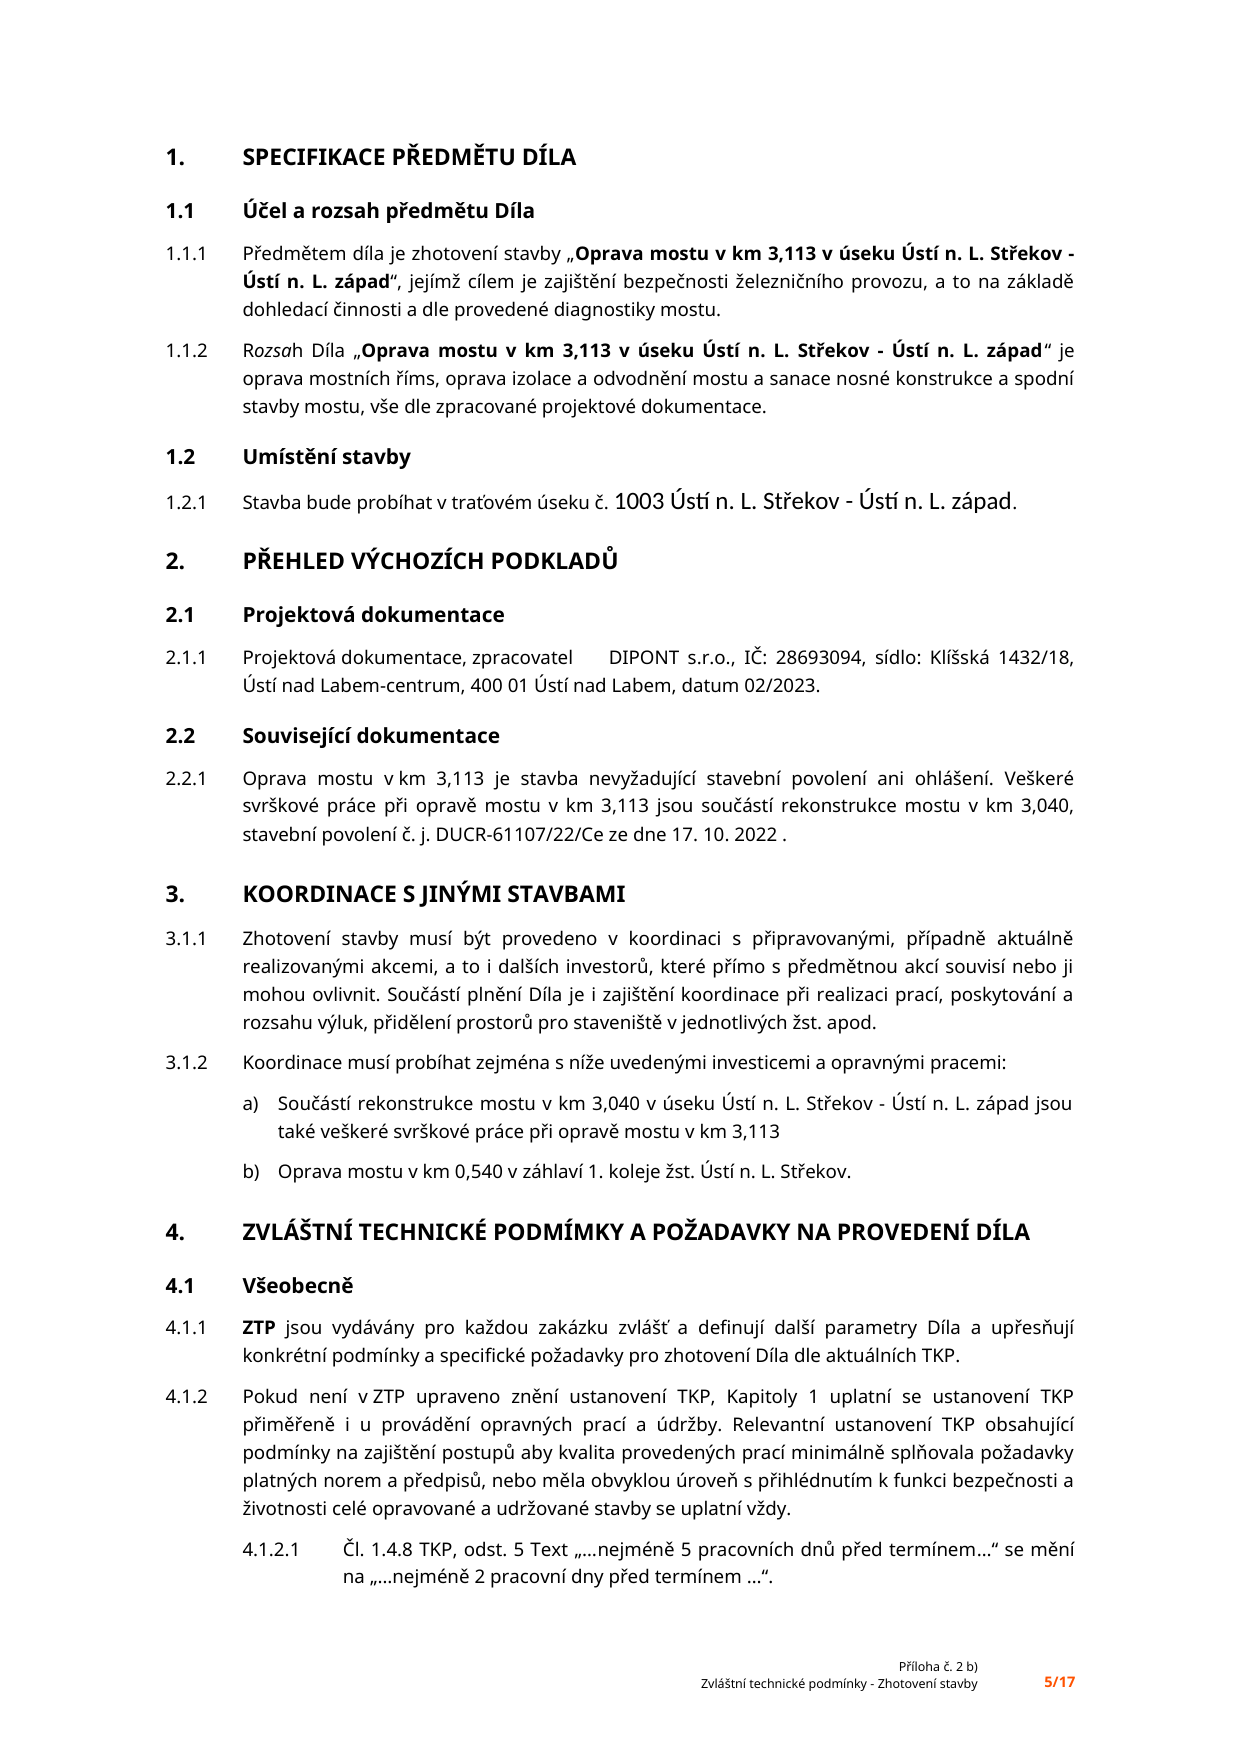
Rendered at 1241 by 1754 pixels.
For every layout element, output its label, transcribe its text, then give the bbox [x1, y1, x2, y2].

text Předmětem díla je zhotovení stavby „Oprava mostu v km 3,113 v úseku Ústí n. L. Střekov - Ústí n. L. západ“, jejímž cílem je zajištění bezpečnosti železničního provozu, a to na základě dohledací činnosti a dle provedené diagnostiky mostu. [165, 240, 1075, 322]
text SPECIFIKACE PŘEDMĚTU DÍLA [165, 141, 1075, 173]
text Oprava mostu v km 3,113 je stavba nevyžadující stavební povolení ani ohlášení. Veškeré svrškové práce při opravě mostu v km 3,113 jsou součástí rekonstrukce mostu v km 3,040, stavební povolení č. j. DUCR-61107/22/Ce ze dne 17. 10. 2022 . [165, 765, 1075, 846]
text ZTP jsou vydávány pro každou zakázku zvlášť a definují další parametry Díla a upřesňují konkrétní podmínky a specifické požadavky pro zhotovení Díla dle aktuálních TKP. [165, 1315, 1075, 1368]
text Zvláštní TECHNICKÉ podmímky a požadavky na PROVEDENÍ DÍLA [165, 1216, 1075, 1247]
list Součástí rekonstrukce mostu v km 3,040 v úseku Ústí n. L. Střekov - Ústí n. L. západ jsou také veškeré svrškové práce při opravě mostu v km 3,113 [242, 1090, 1075, 1143]
list Oprava mostu v km 0,540 v záhlaví 1. koleje žst. Ústí n. L. Střekov. [242, 1158, 1075, 1184]
text Rozsah Díla „Oprava mostu v km 3,113 v úseku Ústí n. L. Střekov - Ústí n. L. západ“ je oprava mostních říms, oprava izolace a odvodnění mostu a sanace nosné konstrukce a spodní stavby mostu, vše dle zpracované projektové dokumentace. [165, 337, 1075, 418]
text Všeobecně [165, 1271, 1075, 1299]
text Umístění stavby [165, 442, 1075, 470]
text Stavba bude probíhat v traťovém úseku č. 1003 Ústí n. L. Střekov - Ústí n. L. západ. [165, 486, 1075, 516]
text Projektová dokumentace [165, 600, 1075, 629]
text KOORDINACE S JINÝMI STAVBAMI [165, 878, 1075, 909]
text PŘEHLED VÝCHOZÍCH PODKLADŮ [165, 545, 1075, 576]
text Účel a rozsah předmětu Díla [165, 197, 1075, 225]
text Zhotovení stavby musí být provedeno v koordinaci s připravovanými, případně aktuálně realizovanými akcemi, a to i dalších investorů, které přímo s předmětnou akcí souvisí nebo ji mohou ovlivnit. Součástí plnění Díla je i zajištění koordinace při realizaci prací, poskytování a rozsahu výluk, přidělení prostorů pro staveniště v jednotlivých žst. apod. [165, 925, 1075, 1034]
text Koordinace musí probíhat zejména s níže uvedenými investicemi a opravnými pracemi: [165, 1049, 1075, 1075]
text Související dokumentace [165, 721, 1075, 749]
text Projektová dokumentace, zpracovatel DIPONT s.r.o., IČ: 28693094, sídlo: Klíšská 1432/18, Ústí nad Labem-centrum, 400 01 Ústí nad Labem, datum 02/2023. [165, 644, 1075, 698]
text Čl. 1.4.8 TKP, odst. 5 Text „…nejméně 5 pracovních dnů před termínem…“ se mění na „…nejméně 2 pracovní dny před termínem …“. [242, 1536, 1075, 1589]
text Pokud není v ZTP upraveno znění ustanovení TKP, Kapitoly 1 uplatní se ustanovení TKP přiměřeně i u provádění opravných prací a údržby. Relevantní ustanovení TKP obsahující podmínky na zajištění postupů aby kvalita provedených prací minimálně splňovala požadavky platných norem a předpisů, nebo měla obvyklou úroveň s přihlédnutím k funkci bezpečnosti a životnosti celé opravované a udržované stavby se uplatní vždy. [165, 1383, 1075, 1521]
